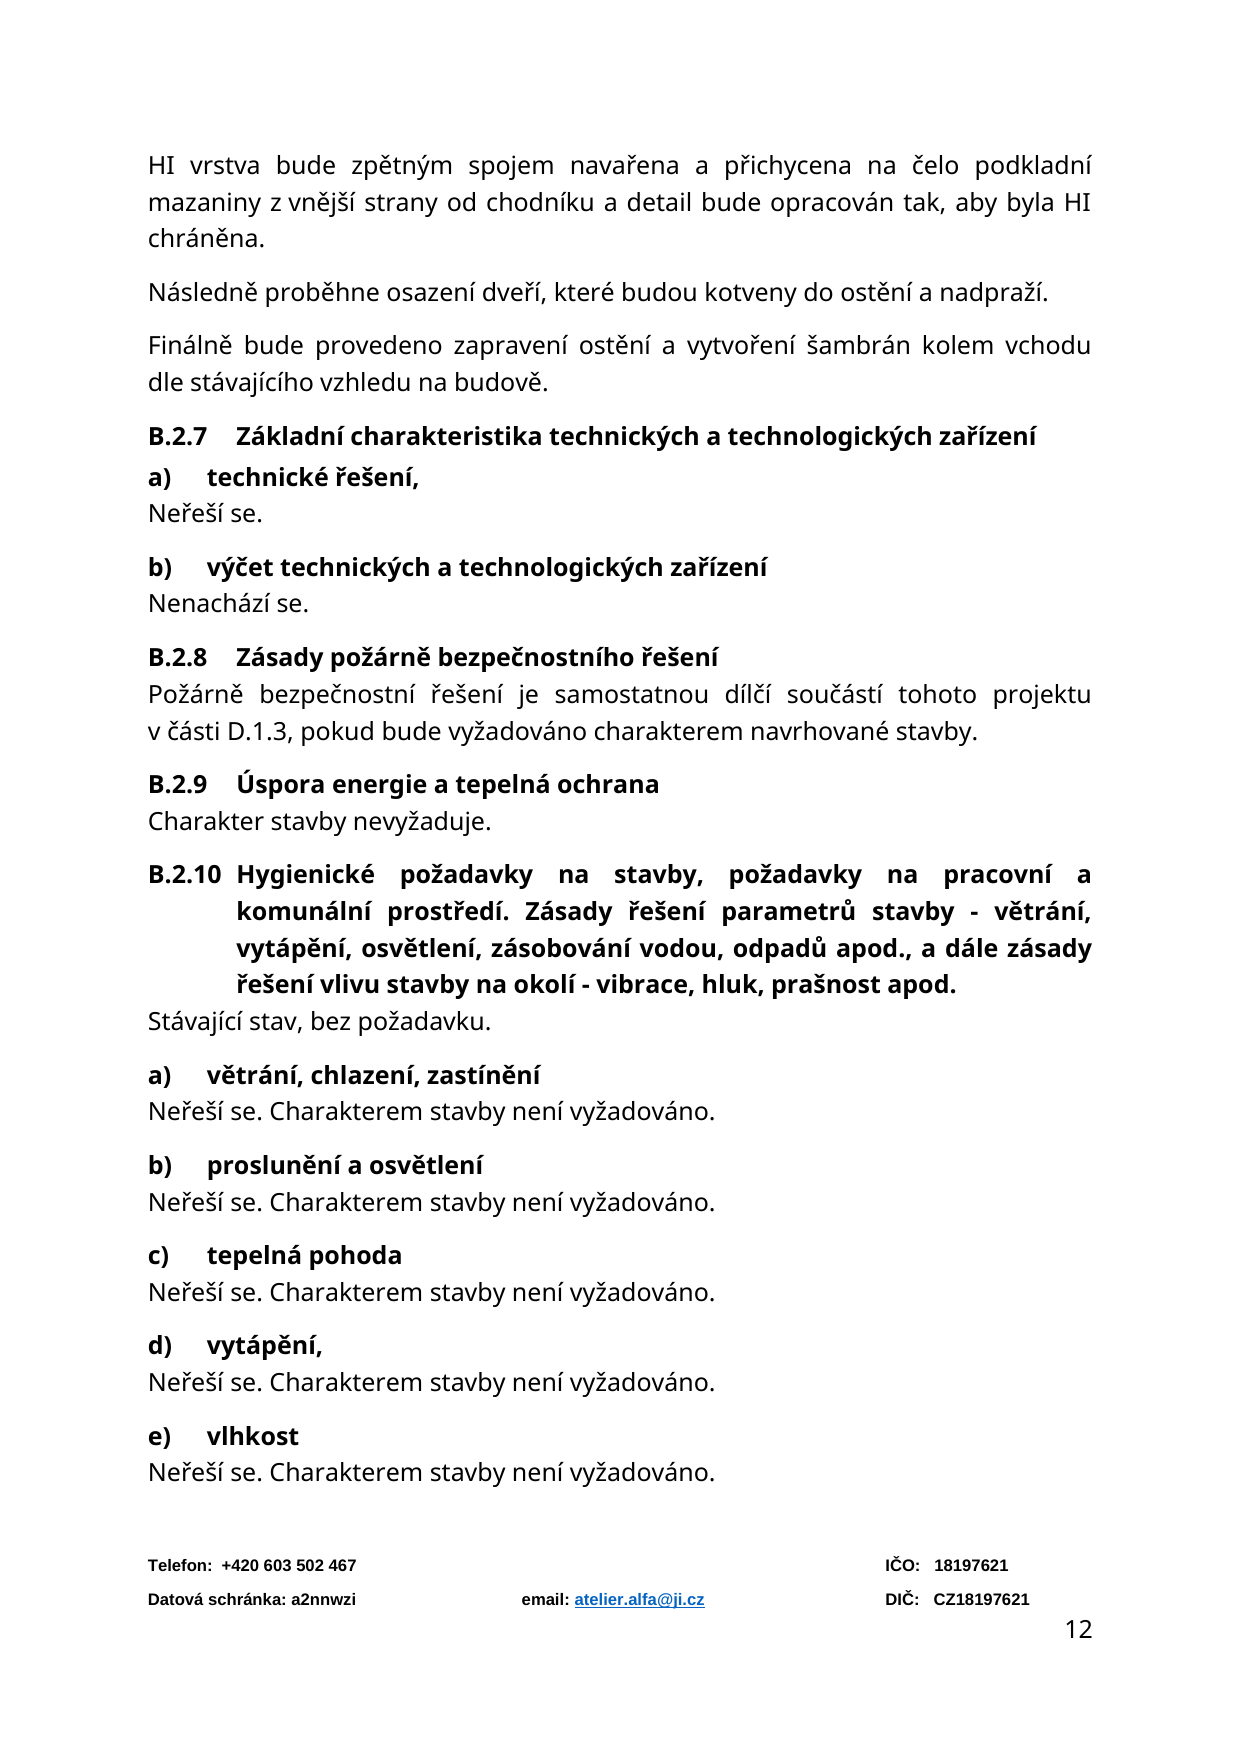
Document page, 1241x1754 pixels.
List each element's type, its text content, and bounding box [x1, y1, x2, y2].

subtitle tepelná pohoda [148, 1238, 1093, 1272]
text HI vrstva bude zpětným spojem navařena a přichycena na čelo podkladní mazaniny z vnější strany od chodníku a detail bude opracován tak, aby byla HI chráněna. [148, 148, 1093, 255]
text Neřeší se. Charakterem stavby není vyžadováno. [148, 1184, 1093, 1218]
text Požárně bezpečnostní řešení je samostatnou dílčí součástí tohoto projektu v části D.1.3, pokud bude vyžadováno charakterem navrhované stavby. [148, 676, 1093, 747]
text Nenachází se. [148, 586, 1093, 620]
text Neřeší se. Charakterem stavby není vyžadováno. [148, 1094, 1093, 1128]
subtitle Základní charakteristika technických a technologických zařízení [148, 418, 1093, 452]
subtitle Úspora energie a tepelná ochrana [148, 767, 1093, 801]
subtitle technické řešení, [148, 459, 1093, 493]
text Stávající stav, bez požadavku. [148, 1004, 1093, 1038]
text Finálně bude provedeno zapravení ostění a vytvoření šambrán kolem vchodu dle stávajícího vzhledu na budově. [148, 328, 1093, 399]
text Neřeší se. [148, 496, 1093, 530]
text Charakter stavby nevyžaduje. [148, 803, 1093, 837]
subtitle Zásady požárně bezpečnostního řešení [148, 639, 1093, 674]
subtitle větrání, chlazení, zastínění [148, 1057, 1093, 1091]
subtitle Hygienické požadavky na stavby, požadavky na pracovní a komunální prostředí. Zásady řešení parametrů stavby - větrání, vytápění, osvětlení, zásobování vodou, odpadů apod., a dále zásady řešení vlivu stavby na okolí - vibrace, hluk, prašnost apod. [148, 857, 1093, 1001]
text Následně proběhne osazení dveří, které budou kotveny do ostění a nadpraží. [148, 274, 1093, 309]
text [148, 1455, 1093, 1489]
subtitle proslunění a osvětlení [148, 1147, 1093, 1182]
subtitle vytápění, [148, 1328, 1093, 1362]
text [148, 1365, 1093, 1399]
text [148, 1274, 1093, 1308]
subtitle vlhkost [148, 1418, 1093, 1452]
subtitle výčet technických a technologických zařízení [148, 549, 1093, 583]
